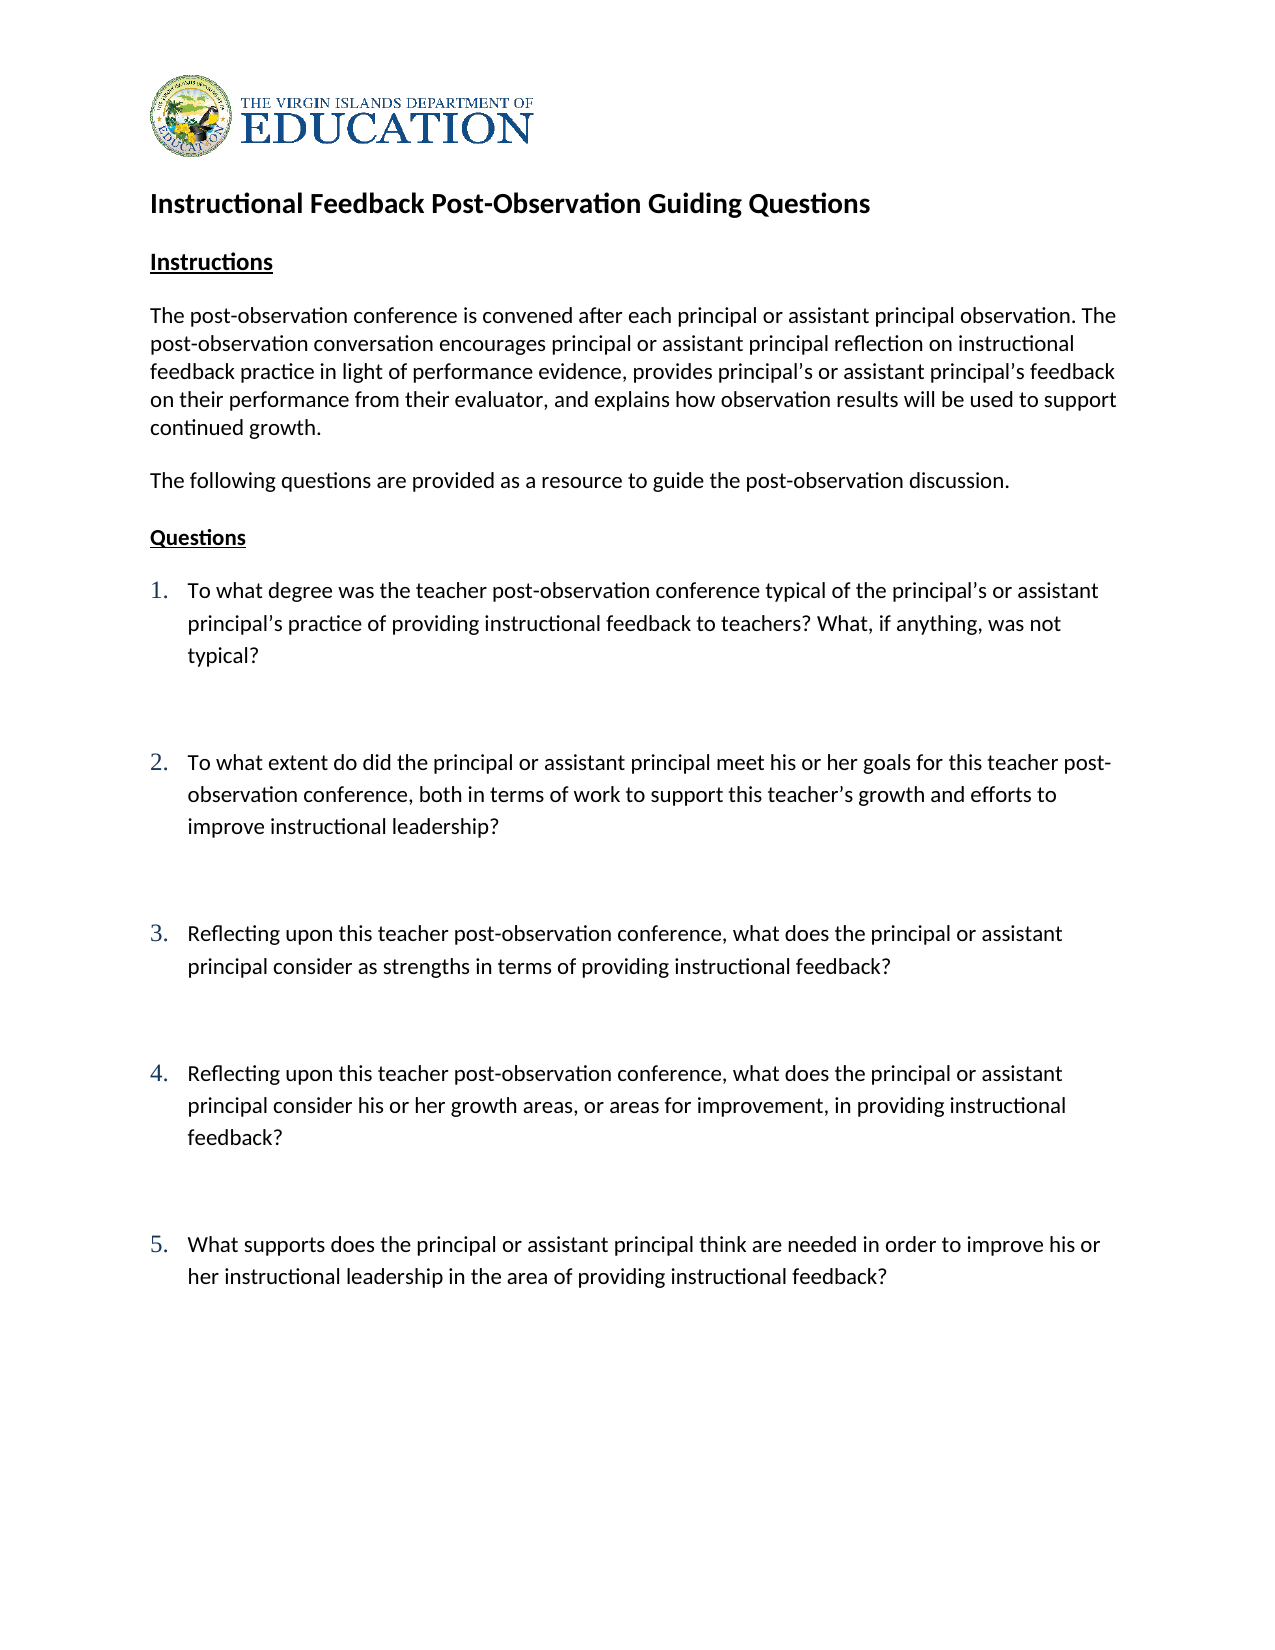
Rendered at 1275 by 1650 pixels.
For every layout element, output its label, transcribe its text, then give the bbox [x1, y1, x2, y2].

list To what degree was the teacher post-observation conference typical of the principal’s or assistant principal’s practice of providing instructional feedback to teachers? What, if anything, was not typical? [150, 576, 1125, 669]
text The post-observation conference is convened after each principal or assistant principal observation. The post-observation conversation encourages principal or assistant principal reflection on instructional feedback practice in light of performance evidence, provides principal’s or assistant principal’s feedback on their performance from their evaluator, and explains how observation results will be used to support continued growth. [150, 301, 1125, 442]
text The following questions are provided as a resource to guide the post-observation discussion. [150, 467, 1125, 494]
list Reflecting upon this teacher post-observation conference, what does the principal or assistant principal consider his or her growth areas, or areas for improvement, in providing instructional feedback? [150, 1058, 1125, 1151]
list To what extent do did the principal or assistant principal meet his or her goals for this teacher post-observation conference, both in terms of work to support this teacher’s growth and efforts to improve instructional leadership? [150, 747, 1125, 841]
text Questions [150, 523, 1125, 551]
list Reflecting upon this teacher post-observation conference, what does the principal or assistant principal consider as strengths in terms of providing instructional feedback? [150, 918, 1125, 980]
picture [150, 75, 538, 157]
list What supports does the principal or assistant principal think are needed in order to improve his or her instructional leadership in the area of providing instructional feedback? [150, 1229, 1125, 1291]
subtitle Instructional Feedback Post-Observation Guiding Questions [150, 185, 1125, 221]
text Instructions [150, 246, 1125, 276]
